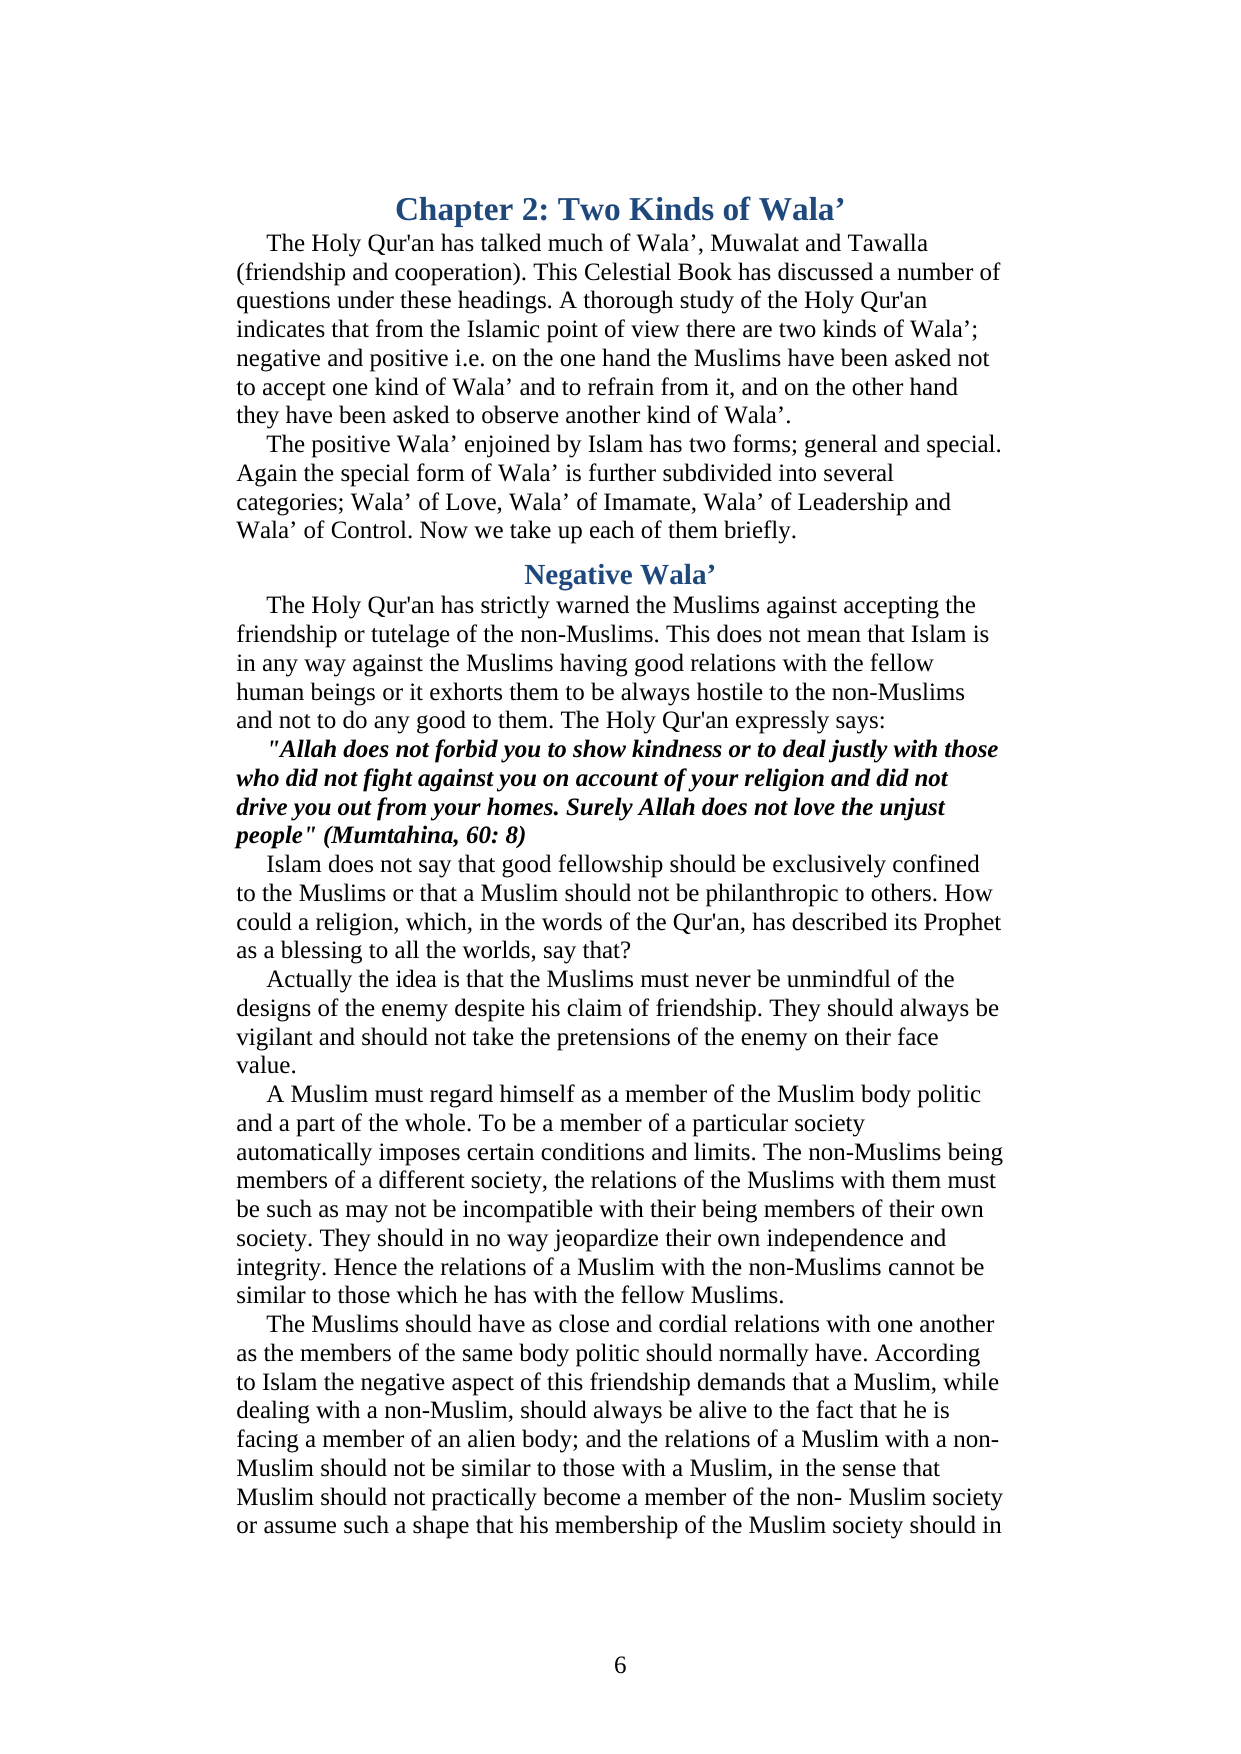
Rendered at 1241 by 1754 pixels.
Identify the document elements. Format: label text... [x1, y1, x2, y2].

subtitle Chapter 2: Two Kinds of Wala’ [236, 190, 1004, 228]
text The Holy Qur'an has talked much of Wala’, Muwalat and Tawalla (friendship and cooperation). This Celestial Book has discussed a number of questions under these headings. A thorough study of the Holy Qur'an indicates that from the Islamic point of view there are two kinds of Wala’; negative and positive i.e. on the one hand the Muslims have been asked not to accept one kind of Wala’ and to refrain from it, and on the other hand they have been asked to observe another kind of Wala’. [236, 228, 1004, 429]
text "Allah does not forbid you to show kindness or to deal justly with those who did not fight against you on account of your religion and did not drive you out from your homes. Surely Allah does not love the unjust people" (Mumtahina, 60: 8) [236, 734, 1004, 849]
subtitle Negative Wala’ [236, 557, 1004, 590]
text A Muslim must regard himself as a member of the Muslim body politic and a part of the whole. To be a member of a particular society automatically imposes certain conditions and limits. The non-Muslims being members of a different society, the relations of the Muslims with them must be such as may not be incompatible with their being members of their own society. They should in no way jeopardize their own independence and integrity. Hence the relations of a Muslim with the non-Muslims cannot be similar to those which he has with the fellow Muslims. [236, 1079, 1004, 1309]
text The Holy Qur'an has strictly warned the Muslims against accepting the friendship or tutelage of the non-Muslims. This does not mean that Islam is in any way against the Muslims having good relations with the fellow human beings or it exhorts them to be always hostile to the non-Muslims and not to do any good to them. The Holy Qur'an expressly says: [236, 590, 1004, 734]
text Islam does not say that good fellowship should be exclusively confined to the Muslims or that a Muslim should not be philanthropic to others. How could a religion, which, in the words of the Qur'an, has described its Prophet as a blessing to all the worlds, say that? [236, 849, 1004, 964]
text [236, 1309, 1004, 1539]
text Actually the idea is that the Muslims must never be unmindful of the designs of the enemy despite his claim of friendship. They should always be vigilant and should not take the pretensions of the enemy on their face value. [236, 964, 1004, 1079]
text The positive Wala’ enjoined by Islam has two forms; general and special. Again the special form of Wala’ is further subdivided into several categories; Wala’ of Love, Wala’ of Imamate, Wala’ of Leadership and Wala’ of Control. Now we take up each of them briefly. [236, 429, 1004, 544]
